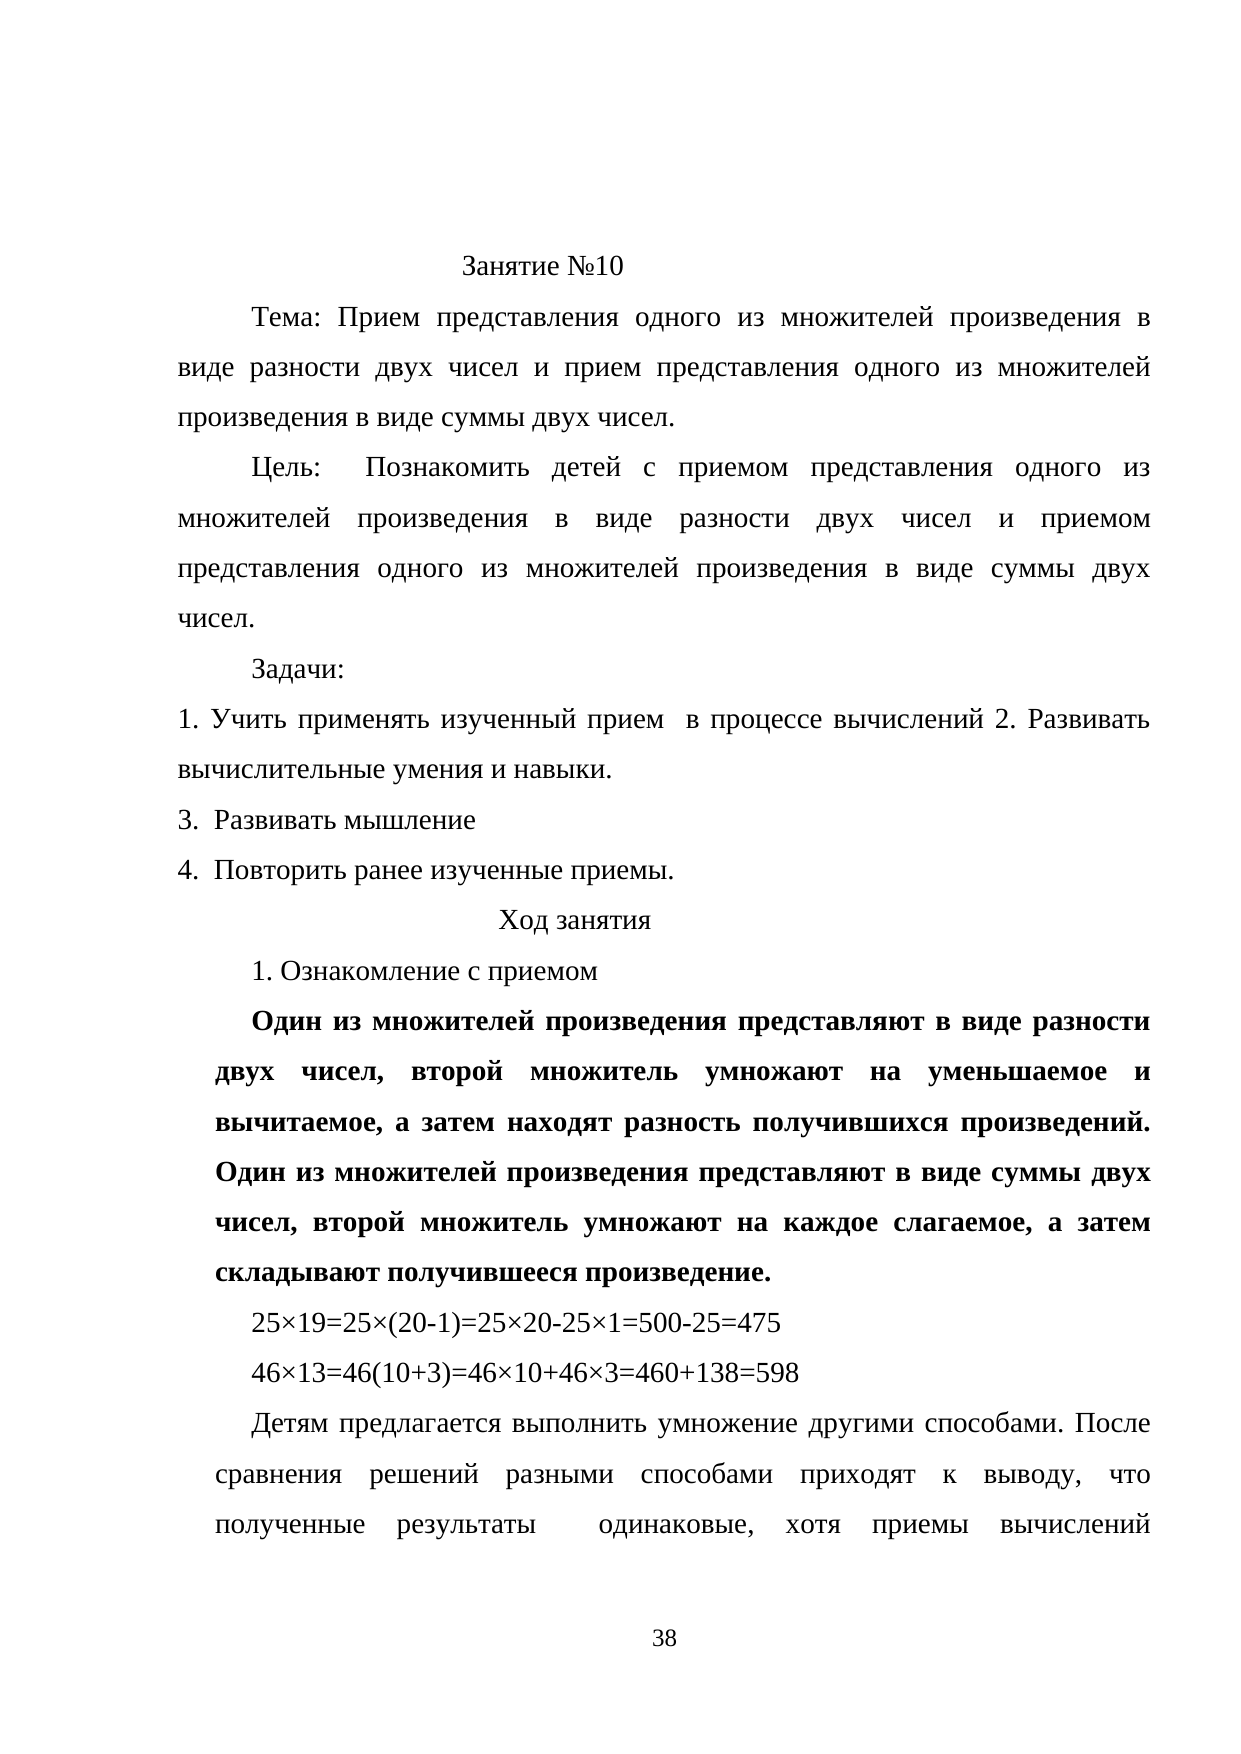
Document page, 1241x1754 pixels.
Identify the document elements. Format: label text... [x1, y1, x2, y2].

text Занятие №10 [177, 248, 1152, 282]
text 25×19=25×(20-1)=25×20-25×1=500-25=475 [215, 1305, 1152, 1338]
text Тема: Прием представления одного из множителей произведения в виде разности двух чисел и прием представления одного из множителей произведения в виде суммы двух чисел. [177, 299, 1152, 433]
text 1. Ознакомление с приемом [177, 953, 1152, 986]
text Цель: Познакомить детей с приемом представления одного из множителей произведения в виде разности двух чисел и приемом представления одного из множителей произведения в виде суммы двух чисел. [177, 449, 1152, 634]
text 46×13=46(10+3)=46×10+46×3=460+138=598 [215, 1355, 1152, 1389]
text 3. Развивать мышление [177, 802, 1152, 835]
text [215, 1406, 1152, 1540]
text Один из множителей произведения представляют в виде разности двух чисел, второй множитель умножают на уменьшаемое и вычитаемое, а затем находят разность получившихся произведений. Один из множителей произведения представляют в виде суммы двух чисел, второй множитель умножают на каждое слагаемое, а затем складывают получившееся произведение. [215, 1003, 1152, 1288]
text 1. Учить применять изученный прием в процессе вычислений 2. Развивать вычислительные умения и навыки. [177, 701, 1152, 785]
text Задачи: [177, 651, 1152, 684]
text 4. Повторить ранее изученные приемы. [177, 852, 1152, 886]
text Ход занятия [177, 902, 1152, 936]
